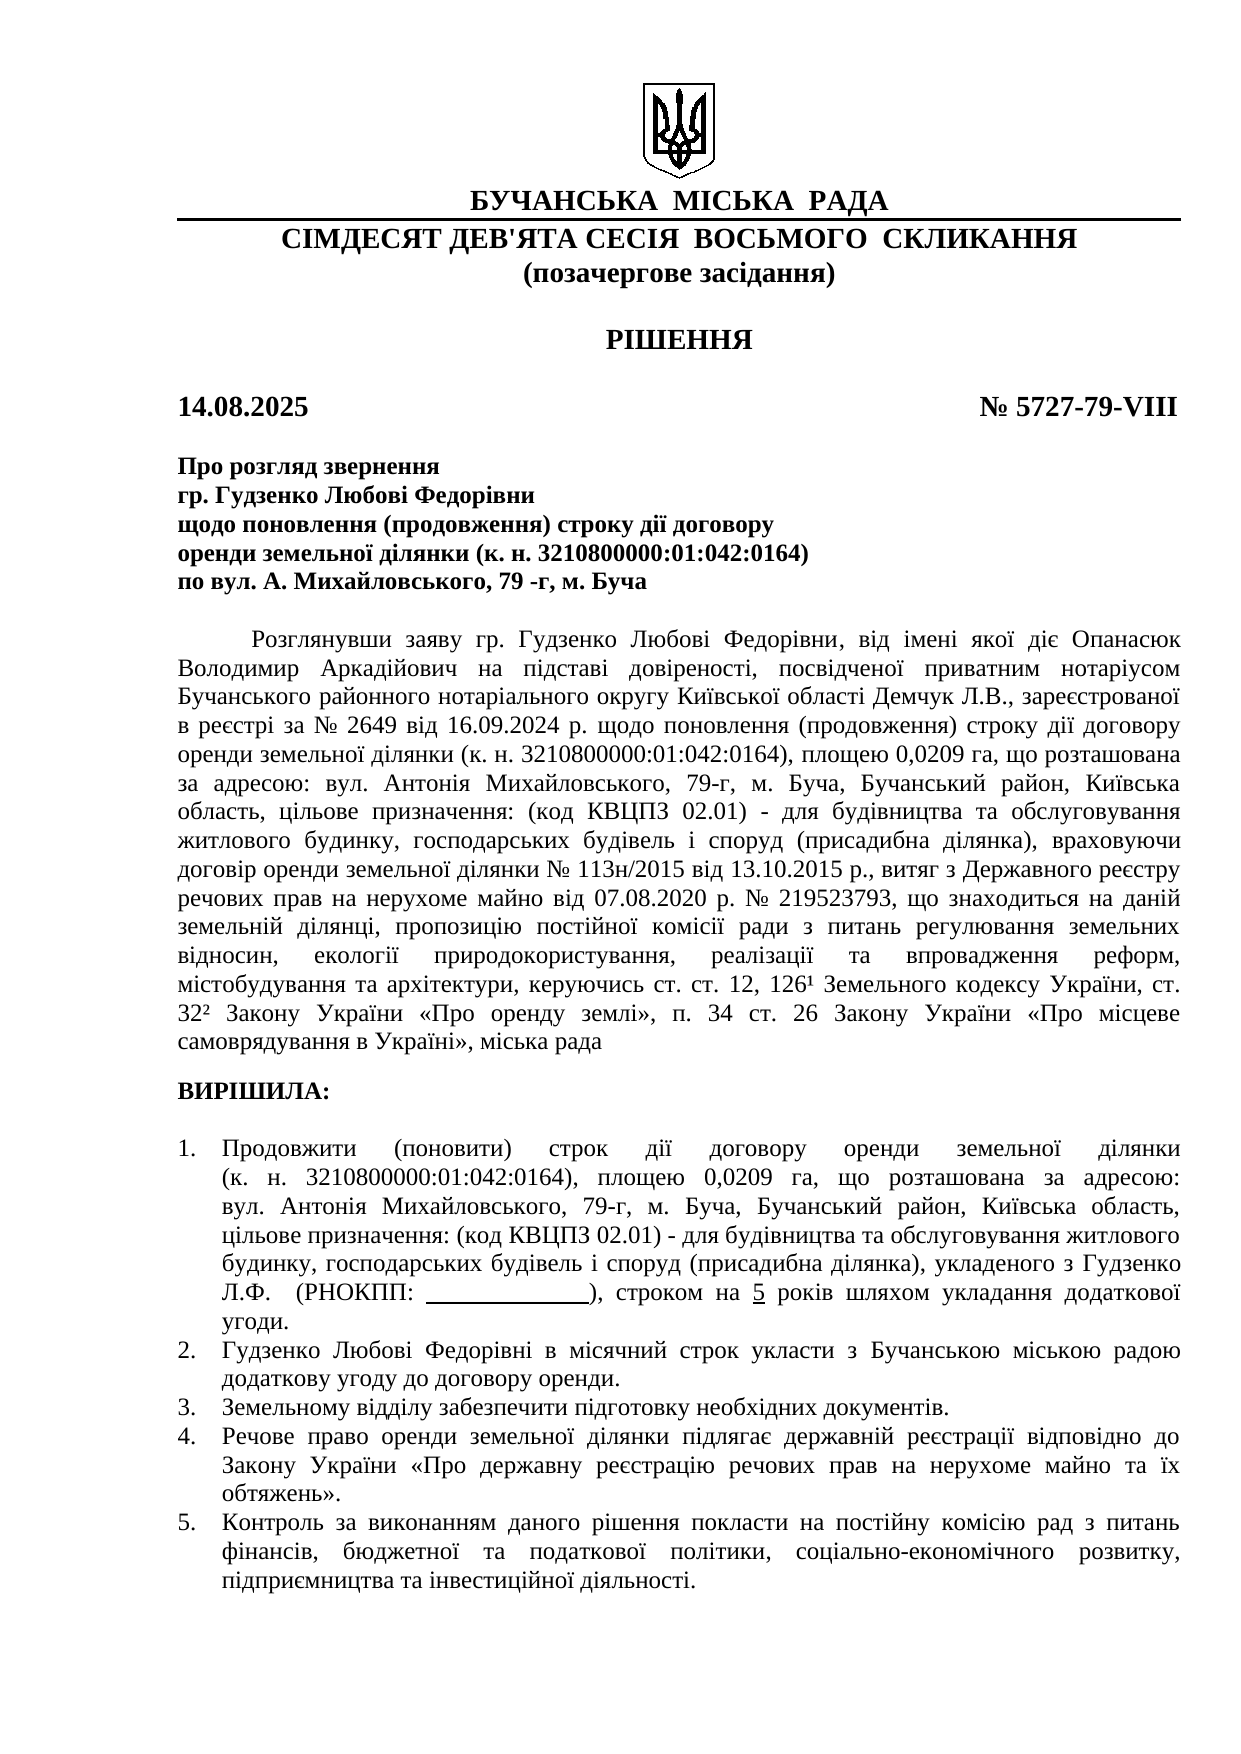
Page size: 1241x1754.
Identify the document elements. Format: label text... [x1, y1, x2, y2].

list Земельному відділу забезпечити підготовку необхідних документів. [177, 1392, 1181, 1421]
text РІШЕННЯ [177, 322, 1181, 356]
list Речове право оренди земельної ділянки підлягає державній реєстрації відповідно до Закону України «Про державну реєстрацію речових прав на нерухоме майно та їх обтяжень». [177, 1421, 1181, 1507]
text щодо поновлення (продовження) строку дії договору [177, 509, 1181, 538]
text по вул. А. Михайловського, 79 -г, м. Буча [177, 566, 1181, 595]
text (позачергове засідання) [177, 255, 1181, 288]
list Гудзенко Любові Федорівні в місячний строк укласти з Бучанською міською радою додаткову угоду до договору оренди. [177, 1335, 1181, 1392]
text ВИРІШИЛА: [177, 1076, 1181, 1105]
text Про розгляд звернення [177, 451, 1181, 480]
text оренди земельної ділянки (к. н. 3210800000:01:042:0164) [177, 538, 1181, 566]
text СІМДЕСЯТ ДЕВ'ЯТА СЕСІЯ ВОСЬМОГО СКЛИКАННЯ [177, 221, 1181, 255]
text Розглянувши заяву гр. Гудзенко Любові Федорівни, від імені якої діє Опанасюк Володимир Аркадійович на підставі довіреності, посвідченої приватним нотаріусом Бучанського районного нотаріального округу Київської області Демчук Л.В., зареєстрованої в реєстрі за № 2649 від 16.09.2024 р. щодо поновлення (продовження) строку дії договору оренди земельної ділянки (к. н. 3210800000:01:042:0164), площею 0,0209 га, що розташована за адресою: вул. Антонія Михайловського, 79-г, м. Буча, Бучанський район, Київська область, цільове призначення: (код КВЦПЗ 02.01) - для будівництва та обслуговування житлового будинку, господарських будівель і споруд (присадибна ділянка), враховуючи договір оренди земельної ділянки № 113н/2015 від 13.10.2015 р., витяг з Державного реєстру речових прав на нерухоме майно від 07.08.2020 р. № 219523793, що знаходиться на даній земельній ділянці, пропозицію постійної комісії ради з питань регулювання земельних відносин, екології природокористування, реалізації та впровадження реформ, містобудування та архітектури, керуючись ст. ст. 12, 126¹ Земельного кодексу України, ст. 32² Закону України «Про оренду землі», п. 34 ст. 26 Закону України «Про місцеве самоврядування в Україні», міська рада [177, 624, 1181, 1055]
text БУЧАНСЬКА МІСЬКА РАДА [177, 183, 1181, 218]
list Продовжити (поновити) строк дії договору оренди земельної ділянки (к. н. 3210800000:01:042:0164), площею 0,0209 га, що розташована за адресою: вул. Антонія Михайловського, 79-г, м. Буча, Бучанський район, Київська область, цільове призначення: (код КВЦПЗ 02.01) - для будівництва та обслуговування житлового будинку, господарських будівель і споруд (присадибна ділянка), укладеного з Гудзенко Л.Ф. (РНОКПП: _____________), строком на 5 років шляхом укладання додаткової угоди. [177, 1133, 1181, 1335]
text гр. Гудзенко Любові Федорівни [177, 480, 1181, 509]
text 14.08.2025 № 5727-79-VIІІ [177, 389, 1181, 423]
list Контроль за виконанням даного рішення покласти на постійну комісію рад з питань фінансів, бюджетної та податкової політики, соціально-економічного розвитку, підприємництва та інвестиційної діяльності. [177, 1507, 1181, 1593]
